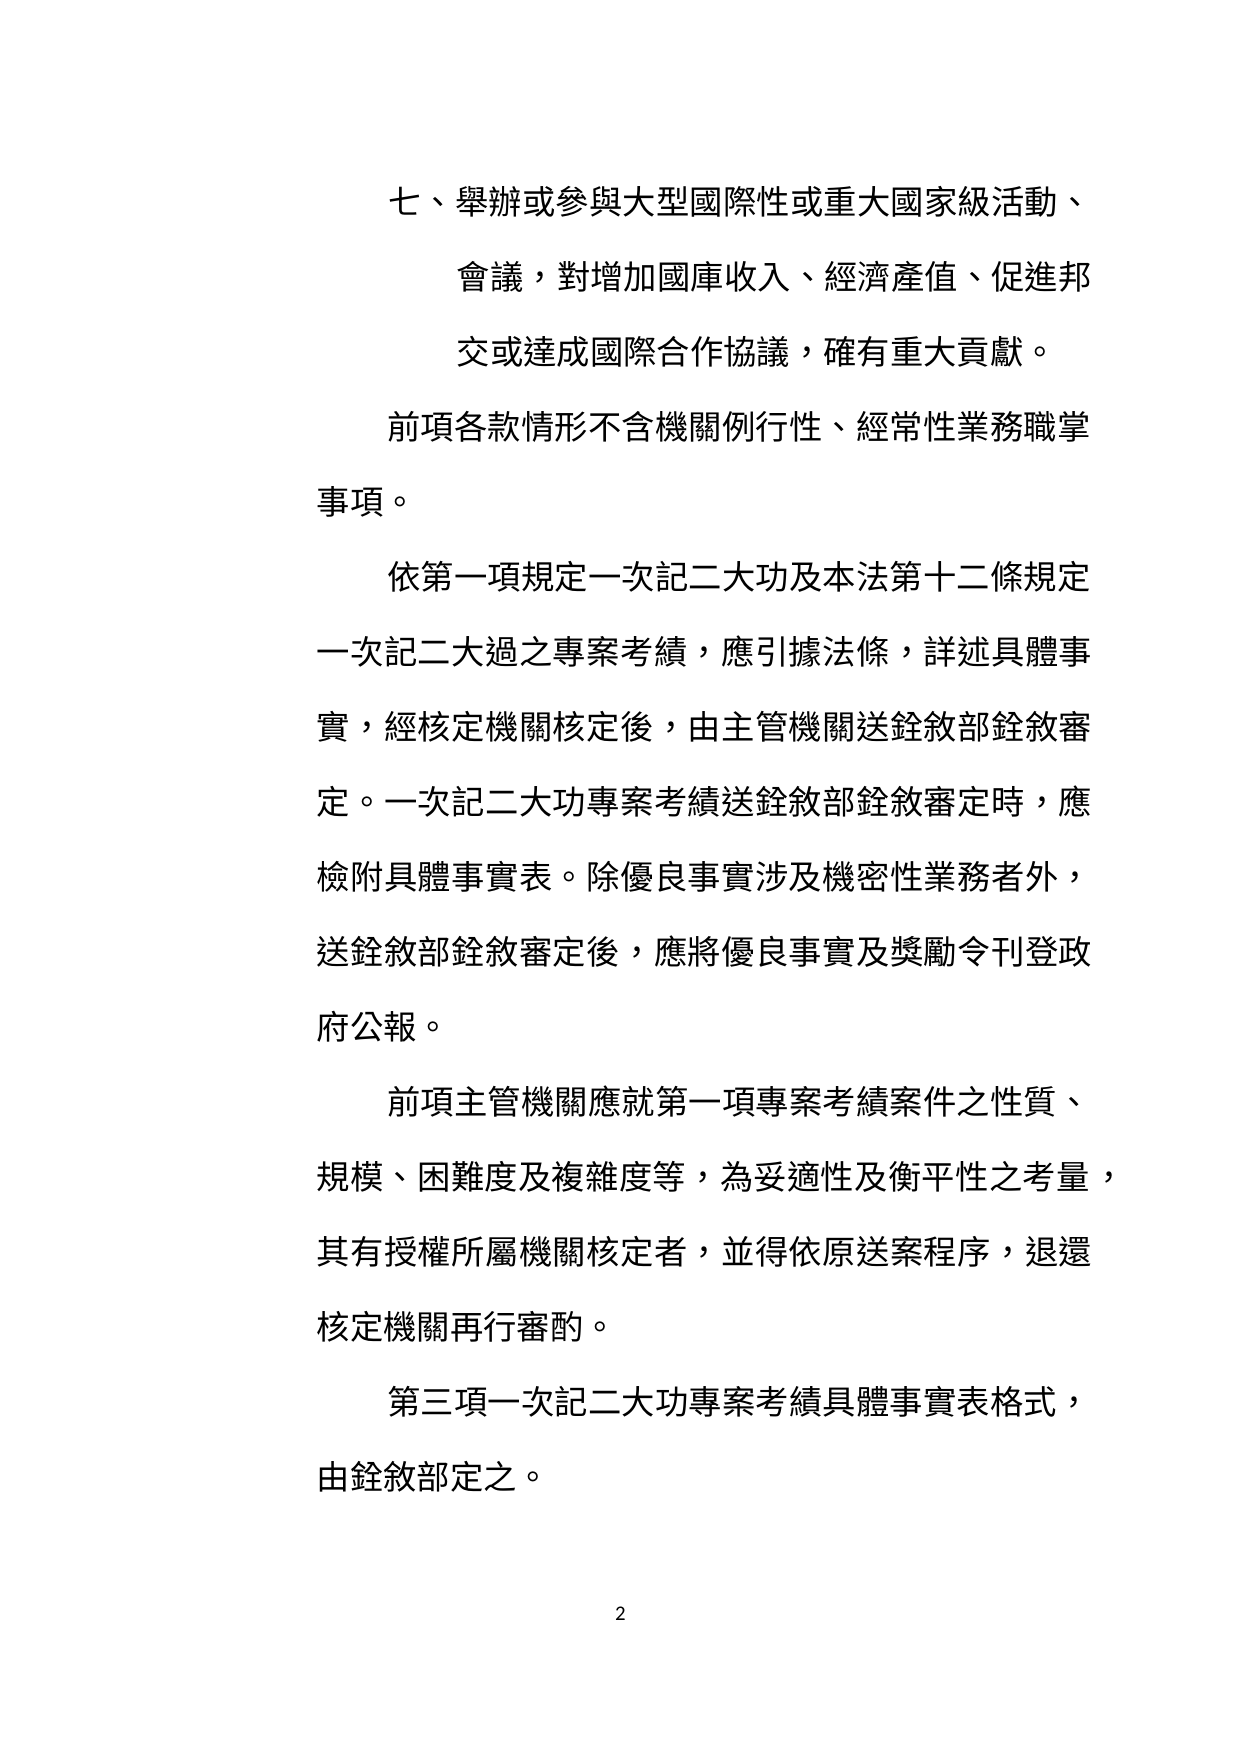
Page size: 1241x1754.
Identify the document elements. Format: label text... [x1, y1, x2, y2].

text 前項各款情形不含機關例行性、經常性業務職掌事項。 [316, 387, 1092, 537]
text 前項主管機關應就第一項專案考績案件之性質、規模、困難度及複雜度等，為妥適性及衡平性之考量，其有授權所屬機關核定者，並得依原送案程序，退還核定機關再行審酌。 [316, 1062, 1092, 1362]
list 舉辦或參與大型國際性或重大國家級活動、會議，對增加國庫收入、經濟產值、促進邦交或達成國際合作協議，確有重大貢獻。 [388, 162, 1092, 387]
text 第三項一次記二大功專案考績具體事實表格式，由銓敘部定之。 [316, 1362, 1092, 1512]
text 依第一項規定一次記二大功及本法第十二條規定一次記二大過之專案考績，應引據法條，詳述具體事實，經核定機關核定後，由主管機關送銓敘部銓敘審定。一次記二大功專案考績送銓敘部銓敘審定時，應檢附具體事實表。除優良事實涉及機密性業務者外，送銓敘部銓敘審定後，應將優良事實及獎勵令刊登政府公報。 [316, 537, 1092, 1062]
